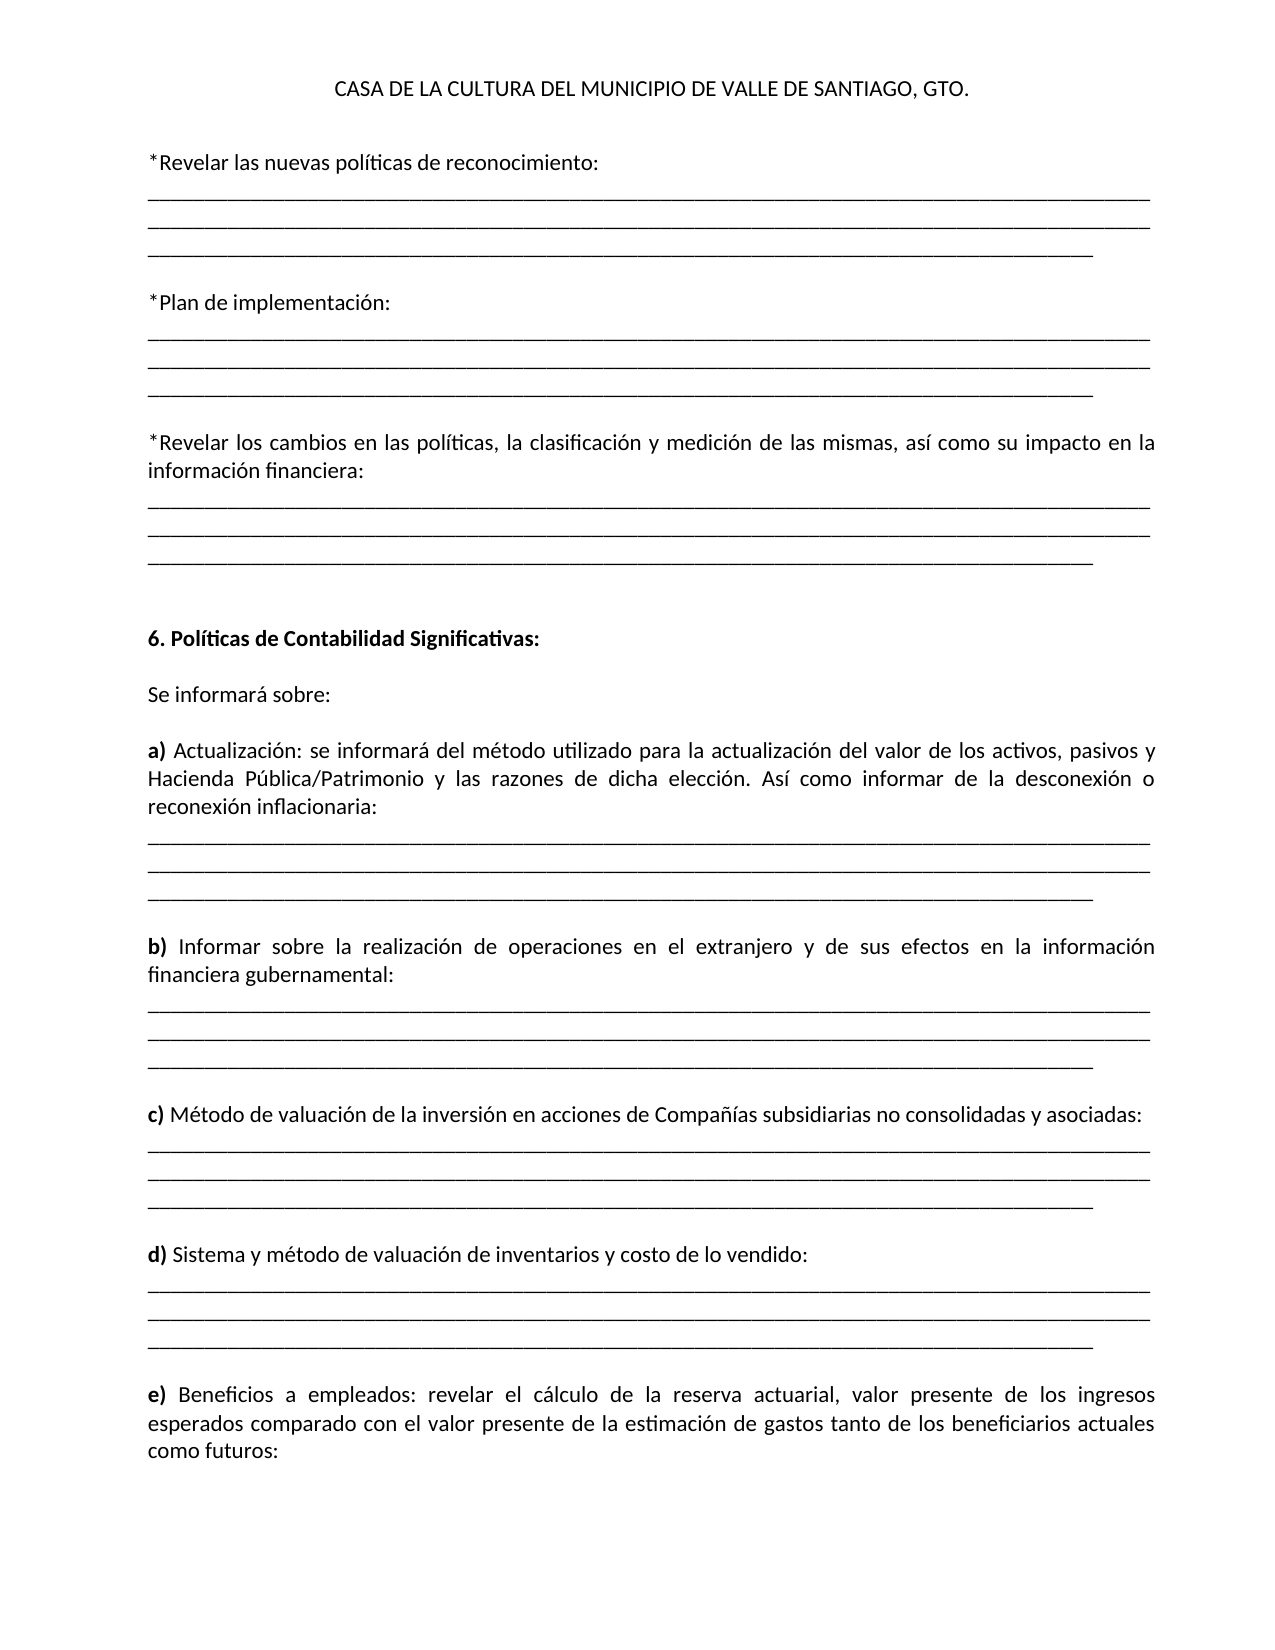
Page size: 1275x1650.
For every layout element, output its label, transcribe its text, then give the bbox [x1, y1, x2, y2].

text 6. Políticas de Contabilidad Significativas: [148, 624, 1157, 652]
text e) Beneficios a empleados: revelar el cálculo de la reserva actuarial, valor presente de los ingresos esperados comparado con el valor presente de la estimación de gastos tanto de los beneficiarios actuales como futuros: [148, 1381, 1157, 1465]
text Se informará sobre: [148, 680, 1157, 708]
text *Plan de implementación: [148, 288, 1157, 316]
text *Revelar las nuevas políticas de reconocimiento: [148, 148, 1157, 176]
text b) Informar sobre la realización de operaciones en el extranjero y de sus efectos en la información financiera gubernamental: [148, 932, 1157, 988]
text a) Actualización: se informará del método utilizado para la actualización del valor de los activos, pasivos y Hacienda Pública/Patrimonio y las razones de dicha elección. Así como informar de la desconexión o reconexión inflacionaria: [148, 736, 1157, 820]
text d) Sistema y método de valuación de inventarios y costo de lo vendido: [148, 1241, 1157, 1268]
text c) Método de valuación de la inversión en acciones de Compañías subsidiarias no consolidadas y asociadas: [148, 1100, 1157, 1128]
text *Revelar los cambios en las políticas, la clasificación y medición de las mismas, así como su impacto en la información financiera: [148, 428, 1157, 484]
